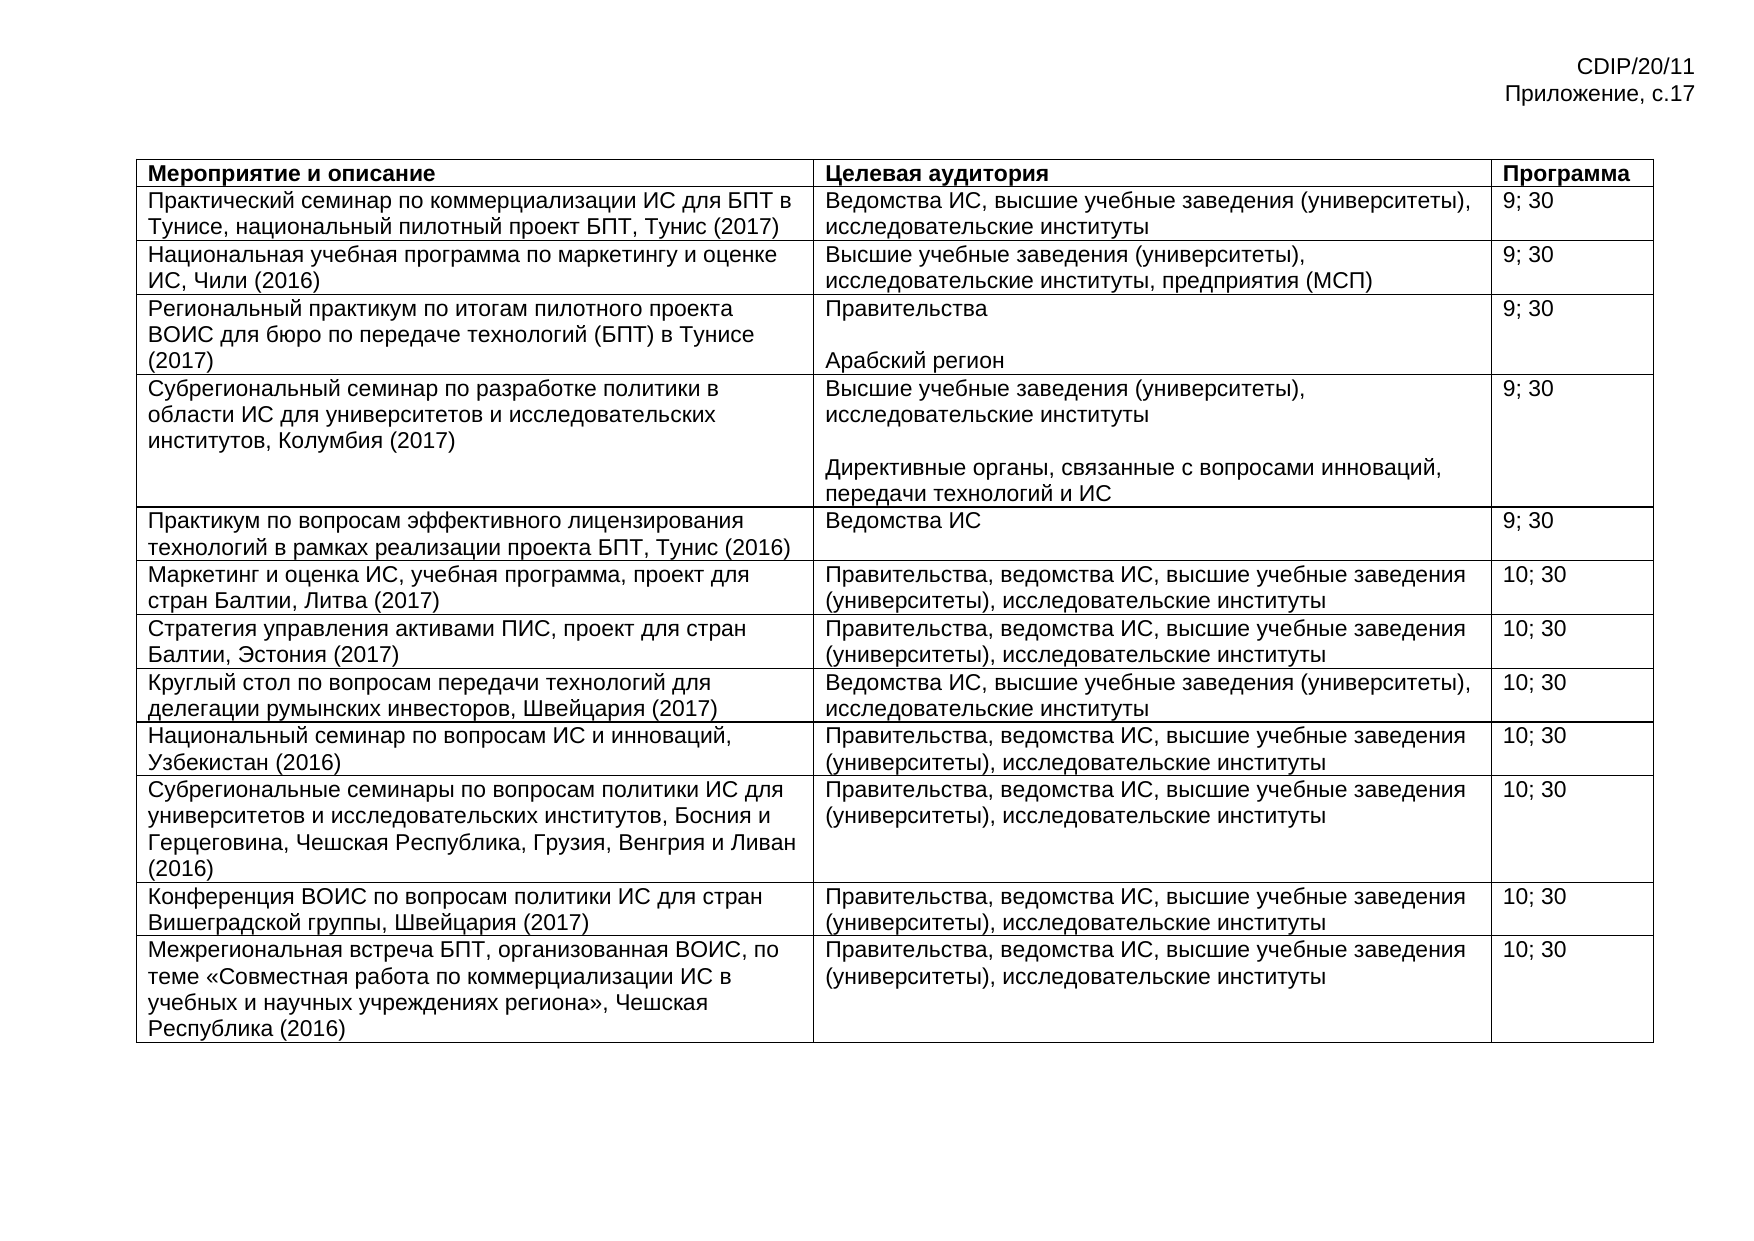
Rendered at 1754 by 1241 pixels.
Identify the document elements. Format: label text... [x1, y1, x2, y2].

table_cell 9; 30 [1492, 375, 1653, 506]
table_cell Практический семинар по коммерциализации ИС для БПТ в Тунисе, национальный пилотный проект БПТ, Тунис (2017) [137, 187, 813, 240]
table_cell Высшие учебные заведения (университеты), исследовательские институты Директивные органы, связанные с вопросами инноваций, передачи технологий и ИС [814, 375, 1491, 506]
table_cell Правительства, ведомства ИС, высшие учебные заведения (университеты), исследовательские институты [814, 723, 1491, 775]
table_cell 10; 30 [1492, 883, 1653, 935]
table_cell 10; 30 [1492, 723, 1653, 775]
table_cell Маркетинг и оценка ИС, учебная программа, проект для стран Балтии, Литва (2017) [137, 561, 813, 614]
table_header Программа [1492, 160, 1653, 186]
table_cell 9; 30 [1492, 187, 1653, 240]
table_cell Ведомства ИС, высшие учебные заведения (университеты), исследовательские институты [814, 187, 1491, 240]
table_cell 10; 30 [1492, 669, 1653, 721]
table_cell Правительства Арабский регион [814, 295, 1491, 373]
table_cell 9; 30 [1492, 295, 1653, 373]
table_cell 10; 30 [1492, 615, 1653, 668]
table_cell Стратегия управления активами ПИС, проект для стран Балтии, Эстония (2017) [137, 615, 813, 668]
table_cell 10; 30 [1492, 561, 1653, 614]
table_cell Национальная учебная программа по маркетингу и оценке ИС, Чили (2016) [137, 241, 813, 293]
table_cell 9; 30 [1492, 241, 1653, 293]
table_header Целевая аудитория [814, 160, 1491, 186]
table_cell 9; 30 [1492, 508, 1653, 560]
table_cell Практикум по вопросам эффективного лицензирования технологий в рамках реализации проекта БПТ, Тунис (2016) [137, 508, 813, 560]
table_cell Региональный практикум по итогам пилотного проекта ВОИС для бюро по передаче технологий (БПТ) в Тунисе (2017) [137, 295, 813, 373]
table_cell 10; 30 [1492, 776, 1653, 882]
table_cell Ведомства ИС [814, 508, 1491, 560]
table_cell Высшие учебные заведения (университеты), исследовательские институты, предприятия (МСП) [814, 241, 1491, 293]
table_cell Правительства, ведомства ИС, высшие учебные заведения (университеты), исследовательские институты [814, 936, 1491, 1042]
table_cell Правительства, ведомства ИС, высшие учебные заведения (университеты), исследовательские институты [814, 883, 1491, 935]
table_cell 10; 30 [1492, 936, 1653, 1042]
table_cell Круглый стол по вопросам передачи технологий для делегации румынских инвесторов, Швейцария (2017) [137, 669, 813, 721]
table_cell Субрегиональные семинары по вопросам политики ИС для университетов и исследовательских институтов, Босния и Герцеговина, Чешская Республика, Грузия, Венгрия и Ливан (2016) [137, 776, 813, 882]
table_cell Национальный семинар по вопросам ИС и инноваций, Узбекистан (2016) [137, 723, 813, 775]
table_cell Ведомства ИС, высшие учебные заведения (университеты), исследовательские институты [814, 669, 1491, 721]
table_cell Конференция ВОИС по вопросам политики ИС для стран Вишеградской группы, Швейцария (2017) [137, 883, 813, 935]
table_cell Правительства, ведомства ИС, высшие учебные заведения (университеты), исследовательские институты [814, 561, 1491, 614]
table_header Мероприятие и описание [137, 160, 813, 186]
table_cell Субрегиональный семинар по разработке политики в области ИС для университетов и исследовательских институтов, Колумбия (2017) [137, 375, 813, 506]
table_cell Правительства, ведомства ИС, высшие учебные заведения (университеты), исследовательские институты [814, 776, 1491, 882]
table_cell Межрегиональная встреча БПТ, организованная ВОИС, по теме «Совместная работа по коммерциализации ИС в учебных и научных учреждениях региона», Чешская Республика (2016) [137, 936, 813, 1042]
table_cell Правительства, ведомства ИС, высшие учебные заведения (университеты), исследовательские институты [814, 615, 1491, 668]
